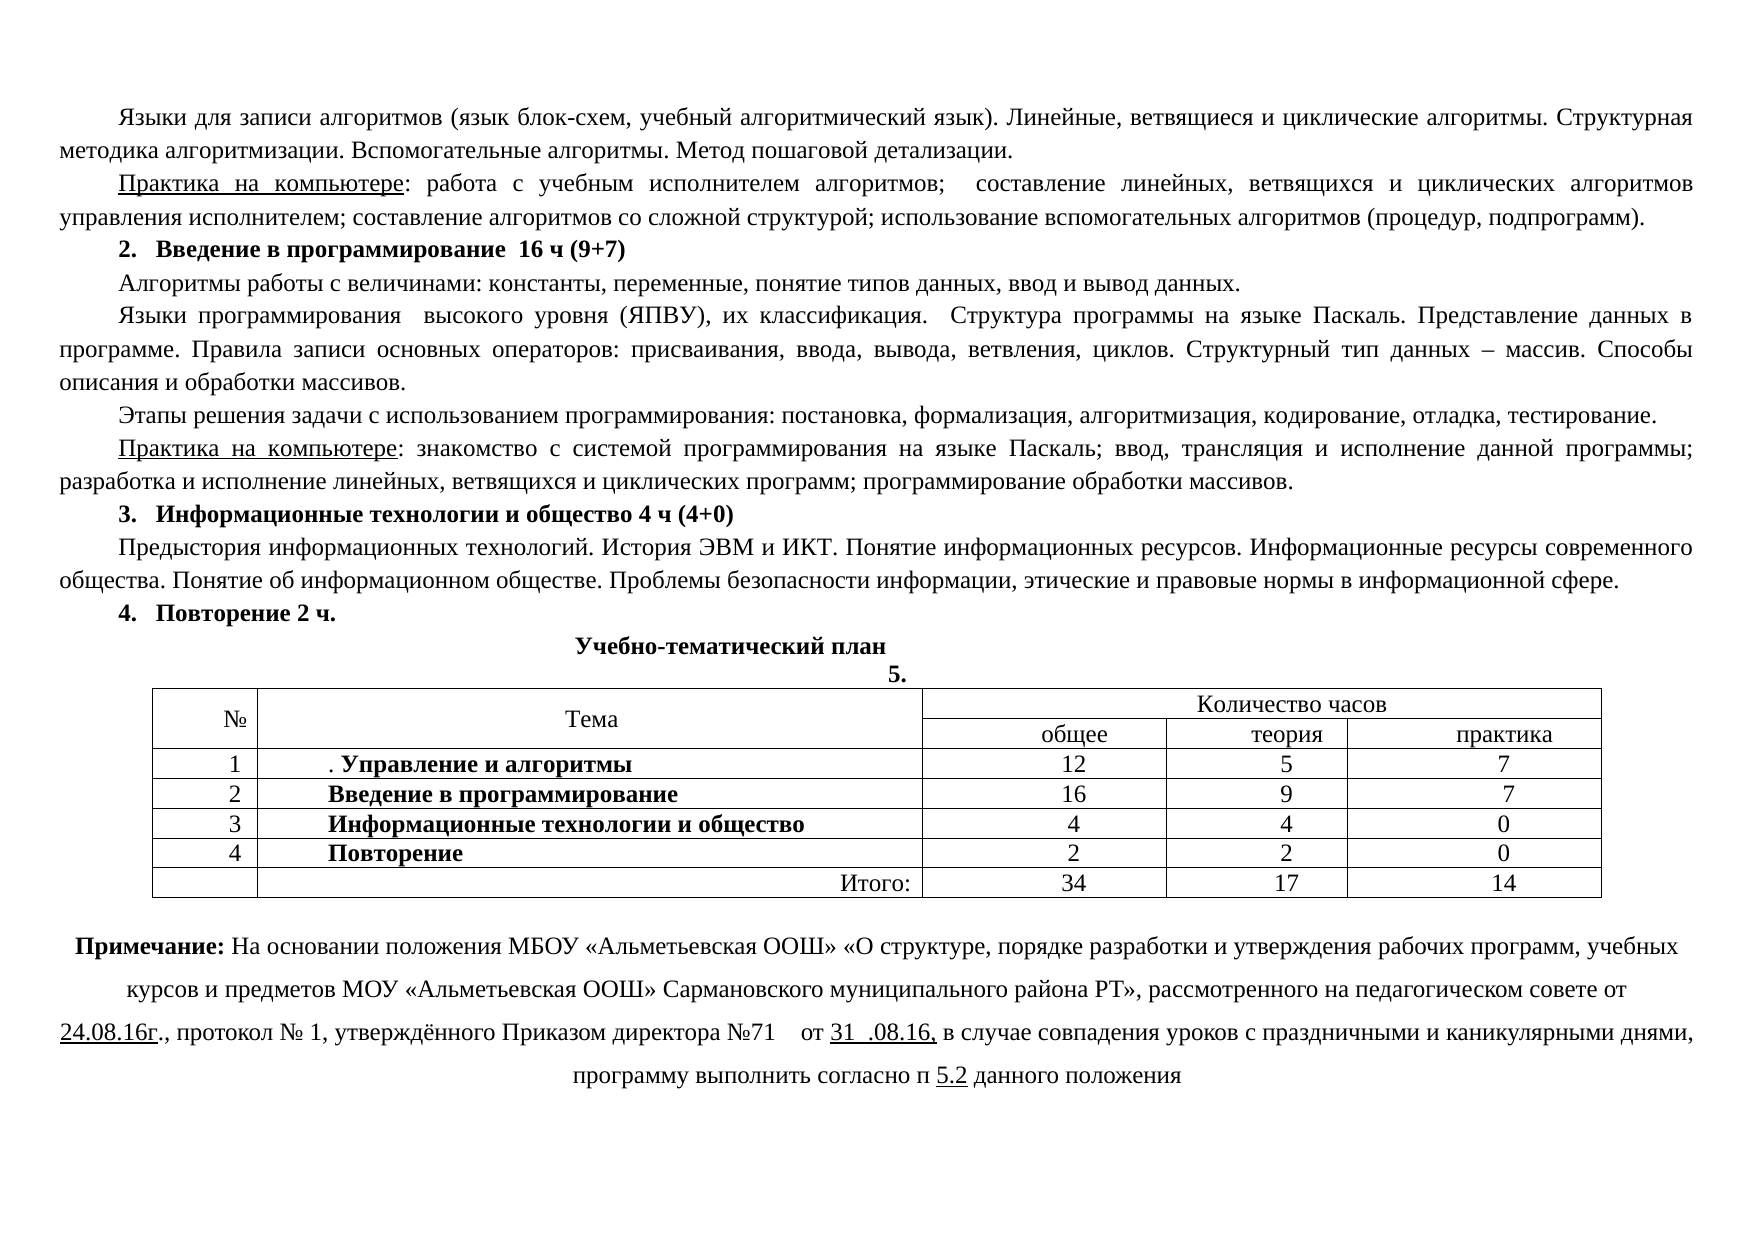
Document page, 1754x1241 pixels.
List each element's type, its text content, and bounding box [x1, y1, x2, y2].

table_cell . Управление и алгоритмы [258, 749, 922, 778]
table_cell 16 [923, 779, 1166, 808]
table_cell Информационные технологии и общество [258, 809, 922, 837]
table_cell 17 [1167, 868, 1347, 897]
table_cell [153, 868, 257, 897]
list Введение в программирование 16 ч (9+7) [118, 234, 1695, 263]
table_cell общее [923, 719, 1166, 748]
list Информационные технологии и общество 4 ч (4+0) [118, 499, 1695, 527]
text Практика на компьютере: знакомство с системой программирования на языке Паскаль; ввод, трансляция и исполнение данной программы; разработка и исполнение линейных, ветвящихся и циклических программ; программирование обработки массивов. [59, 433, 1695, 494]
table_cell 2 [1167, 839, 1347, 867]
text Практика на компьютере: работа с учебным исполнителем алгоритмов; составление линейных, ветвящихся и циклических алгоритмов управления исполнителем; составление алгоритмов со сложной структурой; использование вспомогательных алгоритмов (процедур, подпрограмм). [59, 168, 1695, 230]
table_cell 34 [923, 868, 1166, 897]
text Учебно-тематический план [156, 631, 1695, 659]
table_header № [153, 689, 257, 748]
table_cell 4 [153, 839, 257, 867]
table_cell 12 [923, 749, 1166, 778]
table_cell Итого: [258, 868, 922, 897]
text Примечание: На основании положения МБОУ «Альметьевская ООШ» «О структуре, порядке разработки и утверждения рабочих программ, учебных курсов и предметов МОУ «Альметьевская ООШ» Сармановского муниципального района РТ», рассмотренного на педагогическом совете от 24.08.16г., протокол № 1, утверждённого Приказом директора №71 от 31 .08.16, в случае совпадения уроков с праздничными и каникулярными днями, программу выполнить согласно п 5.2 данного положения [59, 931, 1695, 1089]
table_cell 0 [1348, 809, 1601, 837]
table_cell 7 [1348, 779, 1601, 808]
text Языки программирования высокого уровня (ЯПВУ), их классификация. Структура программы на языке Паскаль. Представление данных в программе. Правила записи основных операторов: присваивания, ввода, вывода, ветвления, циклов. Структурный тип данных – массив. Способы описания и обработки массивов. [59, 301, 1695, 395]
table_header Тема [258, 689, 922, 748]
table_cell 0 [1348, 839, 1601, 867]
table_header Количество часов [923, 689, 1601, 718]
text Алгоритмы работы с величинами: константы, переменные, понятие типов данных, ввод и вывод данных. [59, 268, 1695, 296]
table_cell 3 [153, 809, 257, 837]
table_cell 1 [153, 749, 257, 778]
text Предыстория информационных технологий. История ЭВМ и ИКТ. Понятие информационных ресурсов. Информационные ресурсы современного общества. Понятие об информационном обществе. Проблемы безопасности информации, этические и правовые нормы в информационной сфере. [59, 532, 1695, 593]
table_cell Введение в программирование [258, 779, 922, 808]
table_cell 7 [1348, 749, 1601, 778]
table_cell теория [1167, 719, 1347, 748]
table_cell 2 [923, 839, 1166, 867]
table_cell 9 [1167, 779, 1347, 808]
text Этапы решения задачи с использованием программирования: постановка, формализация, алгоритмизация, кодирование, отладка, тестирование. [59, 400, 1695, 428]
list Повторение 2 ч. [118, 598, 1695, 627]
table_cell 5 [1167, 749, 1347, 778]
table_cell 4 [923, 809, 1166, 837]
table_cell 4 [1167, 809, 1347, 837]
text Языки для записи алгоритмов (язык блок-схем, учебный алгоритмический язык). Линейные, ветвящиеся и циклические алгоритмы. Структурная методика алгоритмизации. Вспомогательные алгоритмы. Метод пошаговой детализации. [59, 102, 1695, 164]
table_cell 14 [1348, 868, 1601, 897]
table_cell практика [1348, 719, 1601, 748]
table_cell Повторение [258, 839, 922, 867]
table_cell 2 [153, 779, 257, 808]
